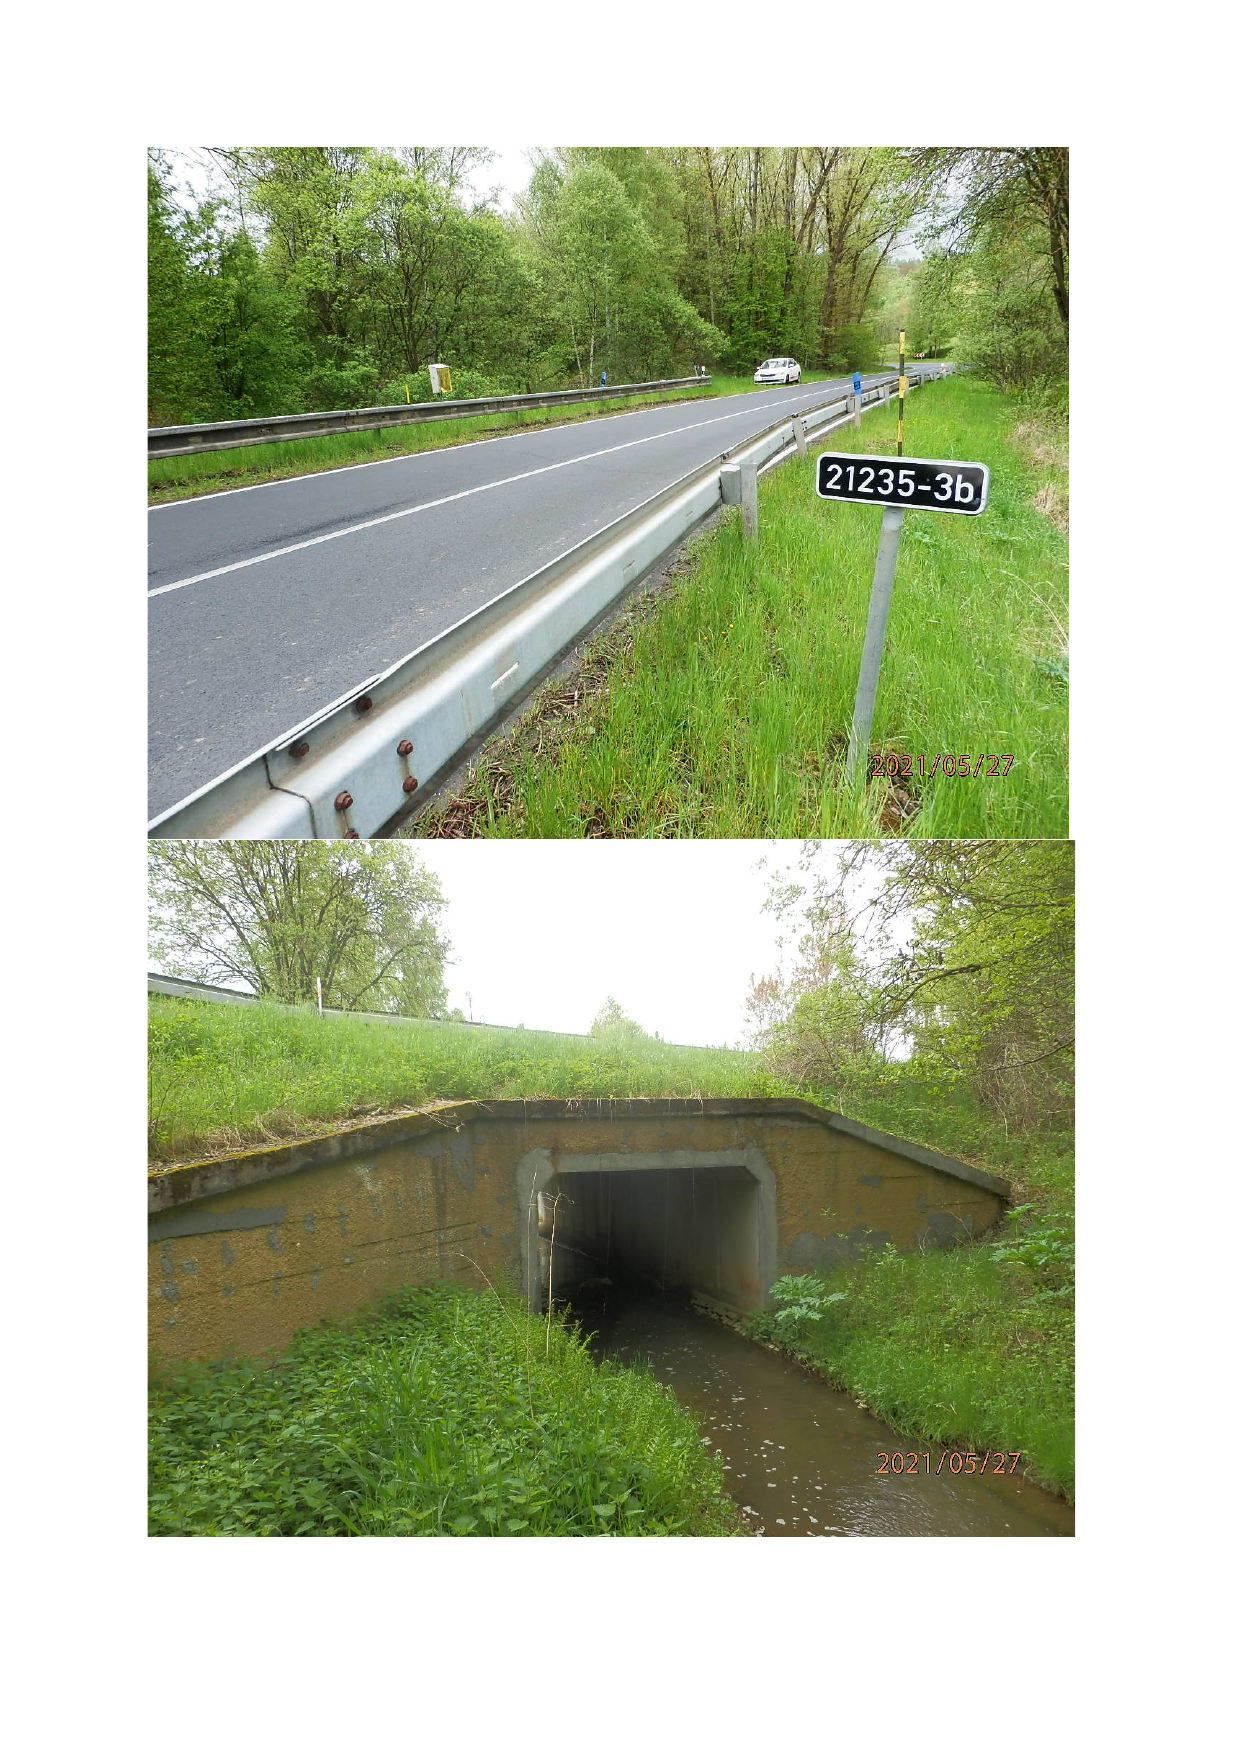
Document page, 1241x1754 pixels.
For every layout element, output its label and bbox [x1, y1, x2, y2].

picture [147, 840, 1075, 1537]
picture [147, 147, 1069, 839]
